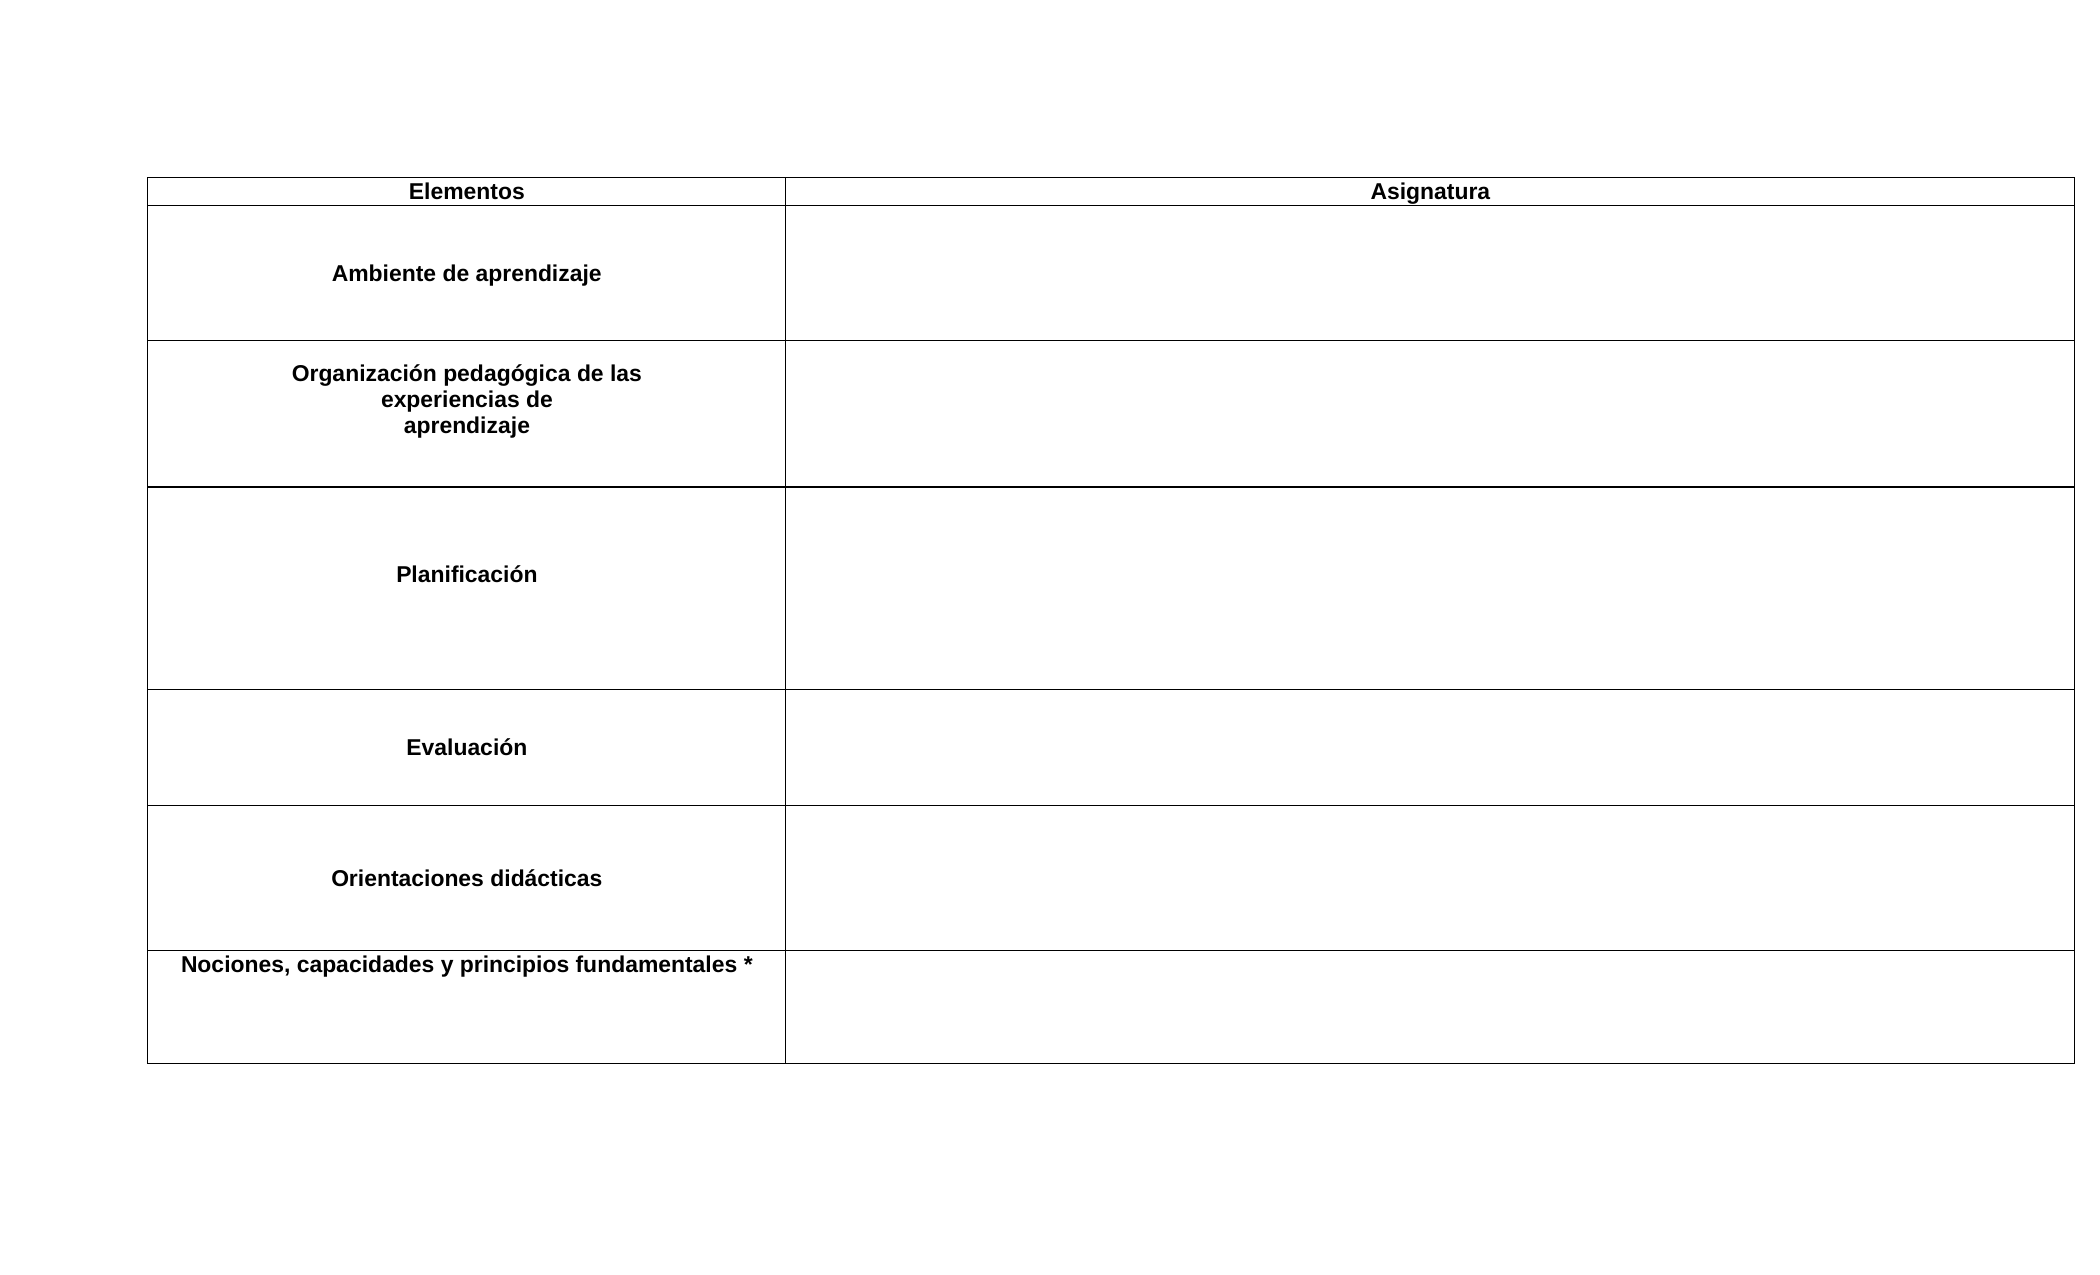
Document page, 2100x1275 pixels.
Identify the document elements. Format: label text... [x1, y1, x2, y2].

table_cell Planificación [148, 488, 785, 689]
table_cell [786, 488, 2074, 689]
table_cell [786, 206, 2074, 340]
table_header Elementos [148, 178, 785, 204]
table_cell Ambiente de aprendizaje [148, 206, 785, 340]
table_header Asignatura [786, 178, 2074, 204]
table_cell [786, 951, 2074, 1063]
table_cell Nociones, capacidades y principios fundamentales * [148, 951, 785, 1063]
table_cell [786, 341, 2074, 486]
table_cell [786, 806, 2074, 949]
table_cell [786, 690, 2074, 805]
table_cell Evaluación [148, 690, 785, 805]
table_cell Orientaciones didácticas [148, 806, 785, 949]
table_cell Organización pedagógica de las experiencias de aprendizaje [148, 341, 785, 486]
